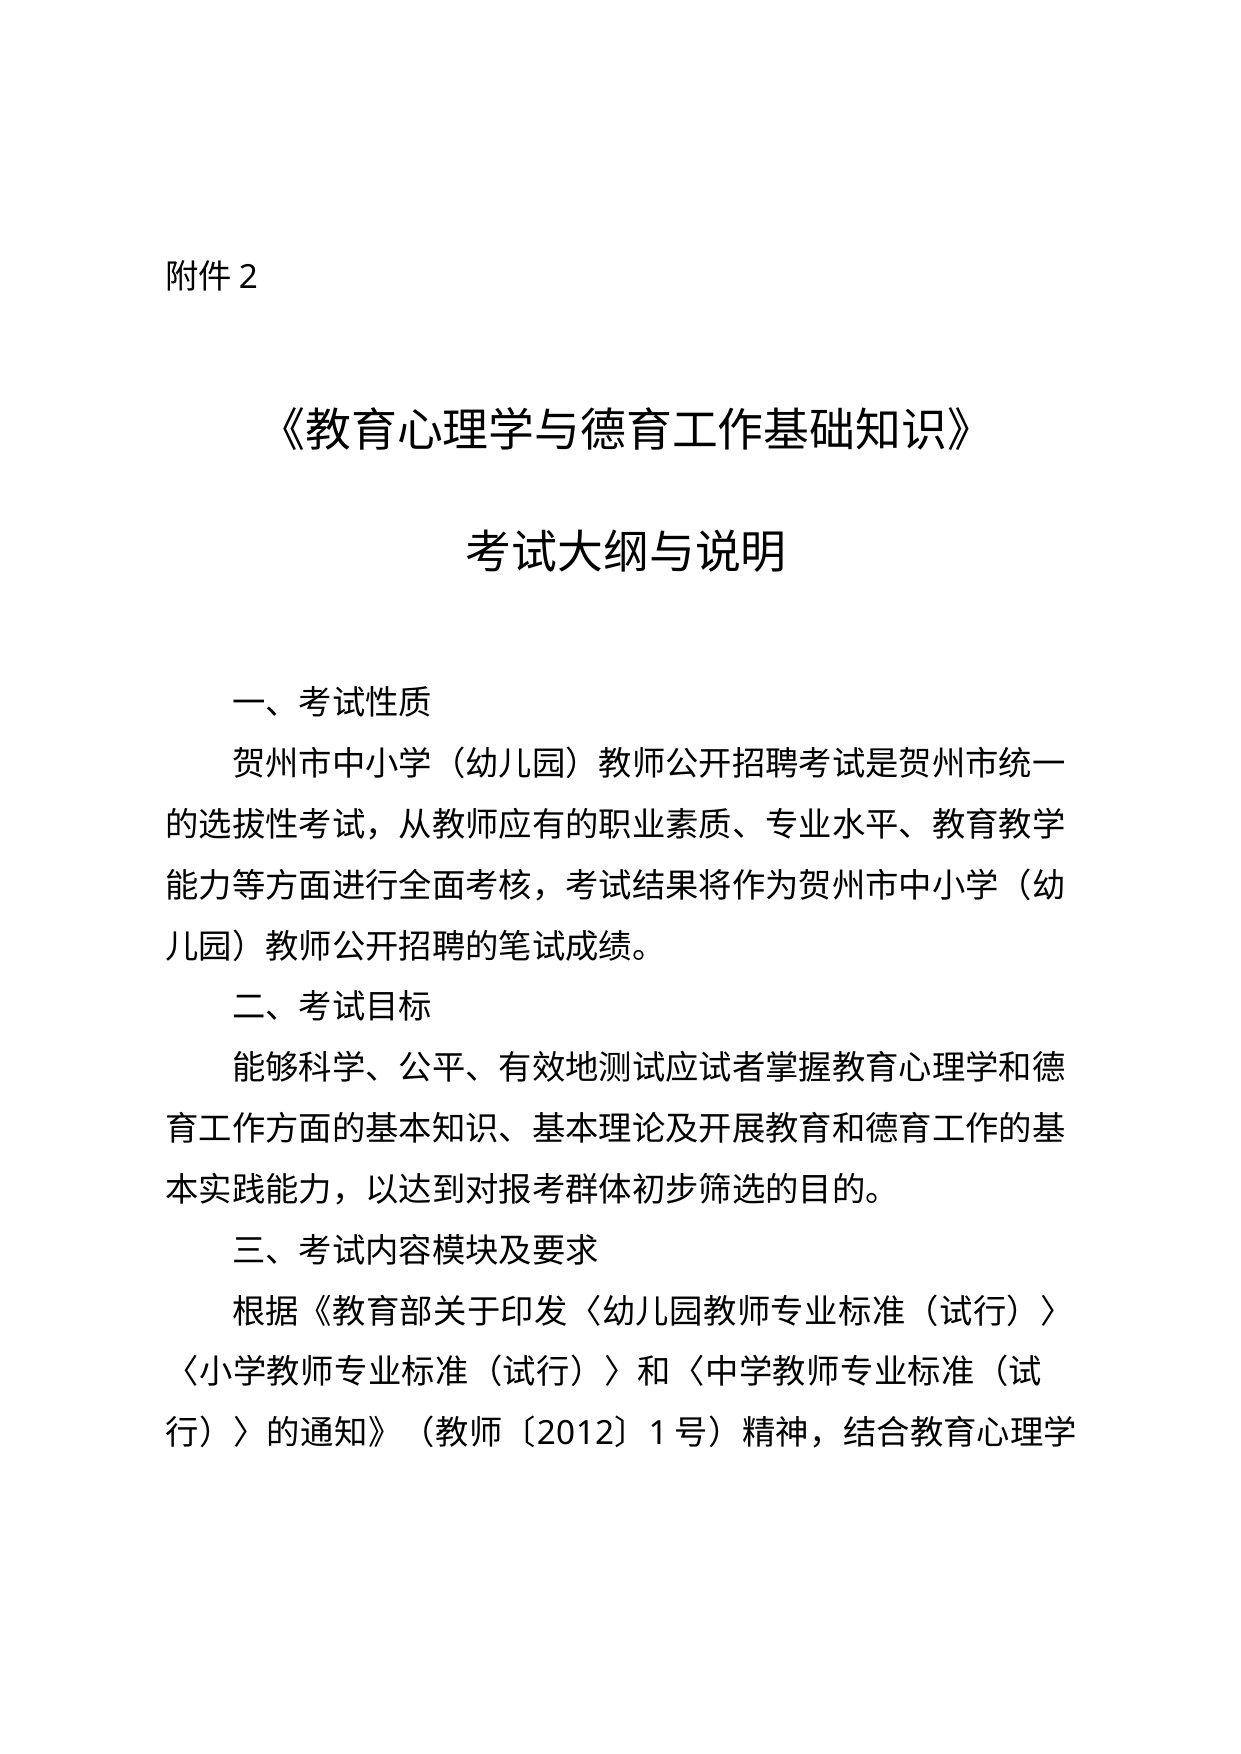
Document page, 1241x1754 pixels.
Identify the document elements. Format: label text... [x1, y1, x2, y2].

text 贺州市中小学（幼儿园）教师公开招聘考试是贺州市统一的选拔性考试，从教师应有的职业素质、专业水平、教育教学能力等方面进行全面考核，考试结果将作为贺州市中小学（幼儿园）教师公开招聘的笔试成绩。 [165, 731, 1087, 974]
text 二、考试目标 [165, 974, 1087, 1035]
text 能够科学、公平、有效地测试应试者掌握教育心理学和德育工作方面的基本知识、基本理论及开展教育和德育工作的基本实践能力，以达到对报考群体初步筛选的目的。 [165, 1035, 1087, 1217]
text 一、考试性质 [165, 670, 1087, 731]
text 三、考试内容模块及要求 [165, 1217, 1087, 1278]
text 附件2 [165, 244, 1087, 305]
text 考试大纲与说明 [165, 487, 1087, 609]
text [165, 1278, 1087, 1461]
text 《教育心理学与德育工作基础知识》 [165, 366, 1087, 487]
